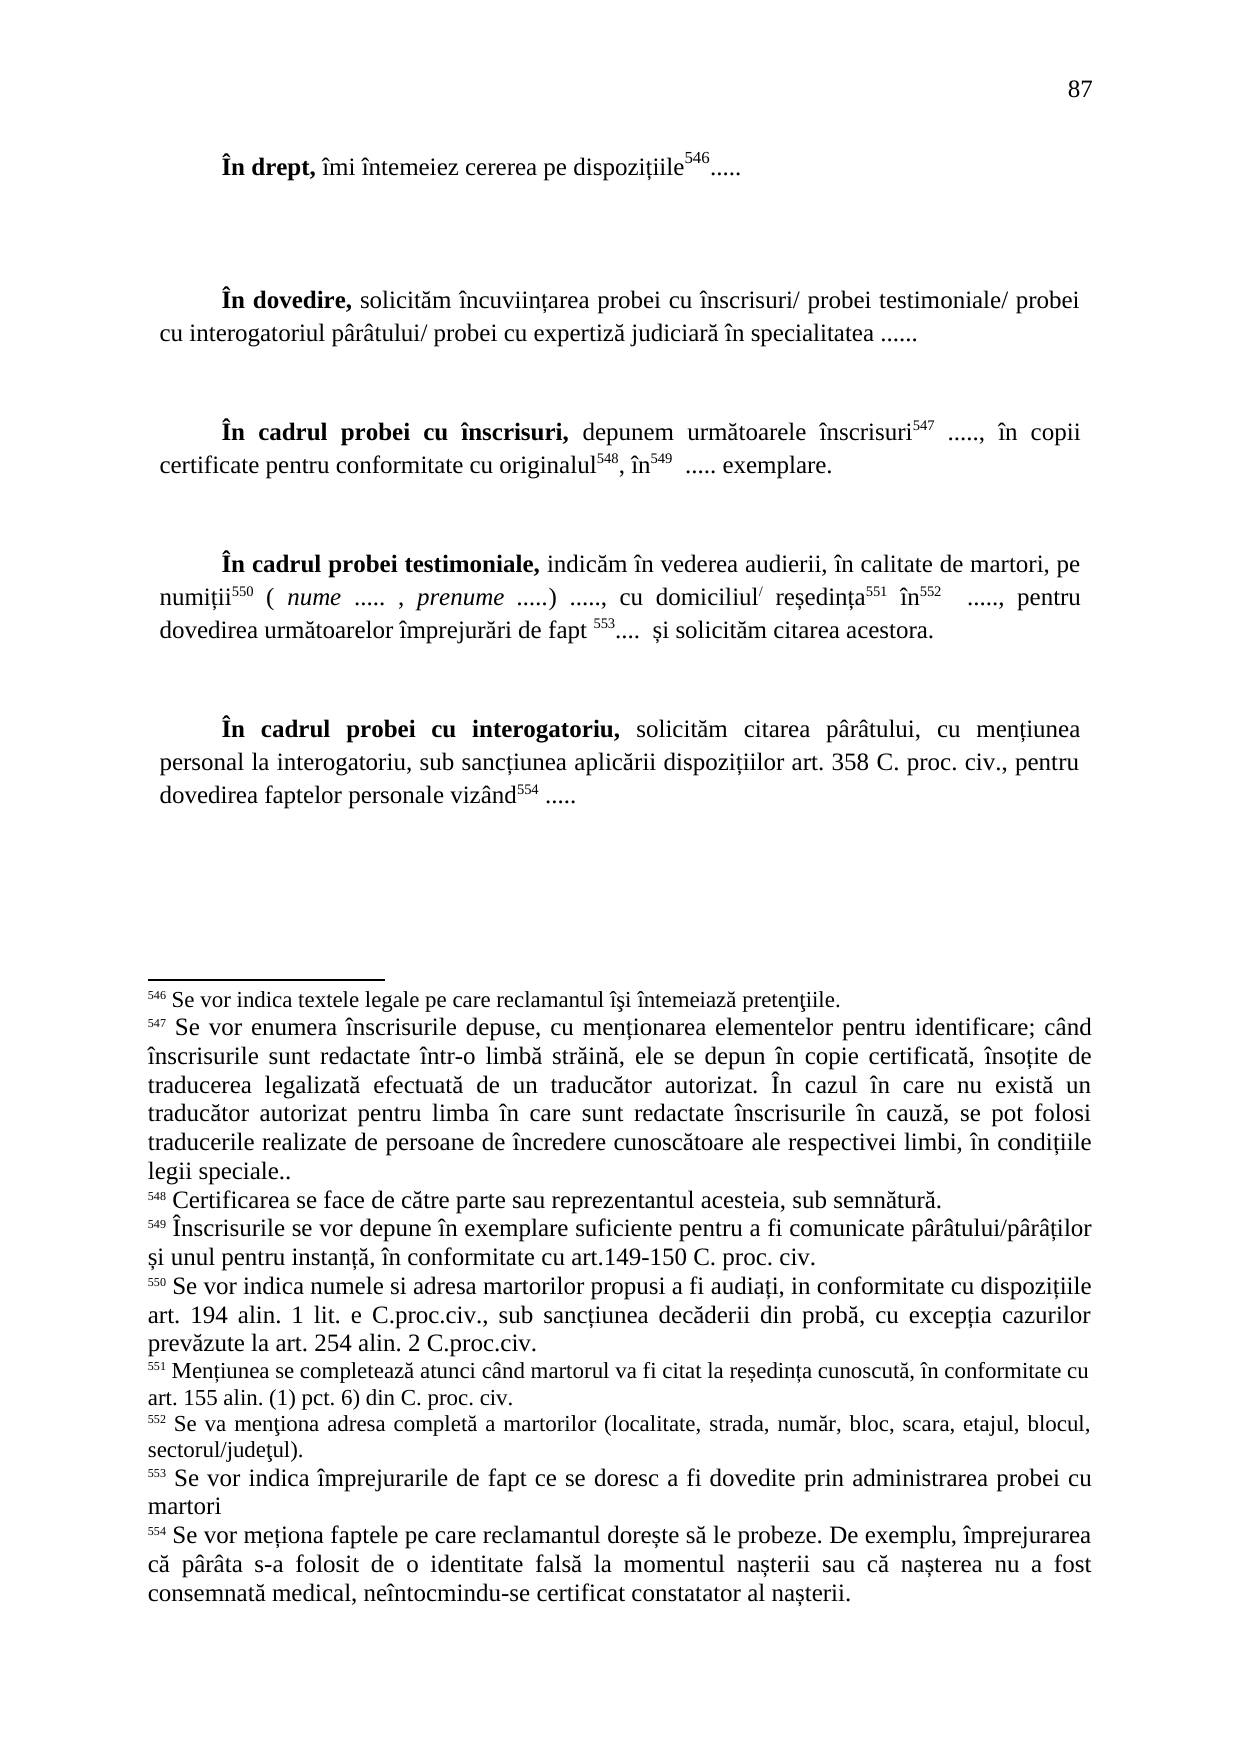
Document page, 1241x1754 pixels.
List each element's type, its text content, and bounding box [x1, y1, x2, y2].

text În cadrul probei cu interogatoriu, solicităm citarea pârâtului, cu mențiunea personal la interogatoriu, sub sancțiunea aplicării dispozițiilor art. 358 C. proc. civ., pentru dovedirea faptelor personale vizând ..... [159, 714, 1081, 809]
text În drept, îmi întemeiez cererea pe dispozițiile..... [148, 148, 1087, 181]
text În cadrul probei cu înscrisuri, depunem următoarele înscrisuri ....., în copii certificate pentru conformitate cu originalul, în ..... exemplare. [159, 417, 1081, 479]
text În cadrul probei testimoniale, indicăm în vederea audierii, în calitate de martori, pe numiții ( nume ..... , prenume .....) ....., cu domiciliul/ reședința în ....., pentru dovedirea următoarelor împrejurări de fapt .... și solicităm citarea acestora. [159, 549, 1081, 644]
text În dovedire, solicităm încuviințarea probei cu înscrisuri/ probei testimoniale/ probei cu interogatoriul pârâtului/ probei cu expertiză judiciară în specialitatea ...... [159, 285, 1081, 347]
